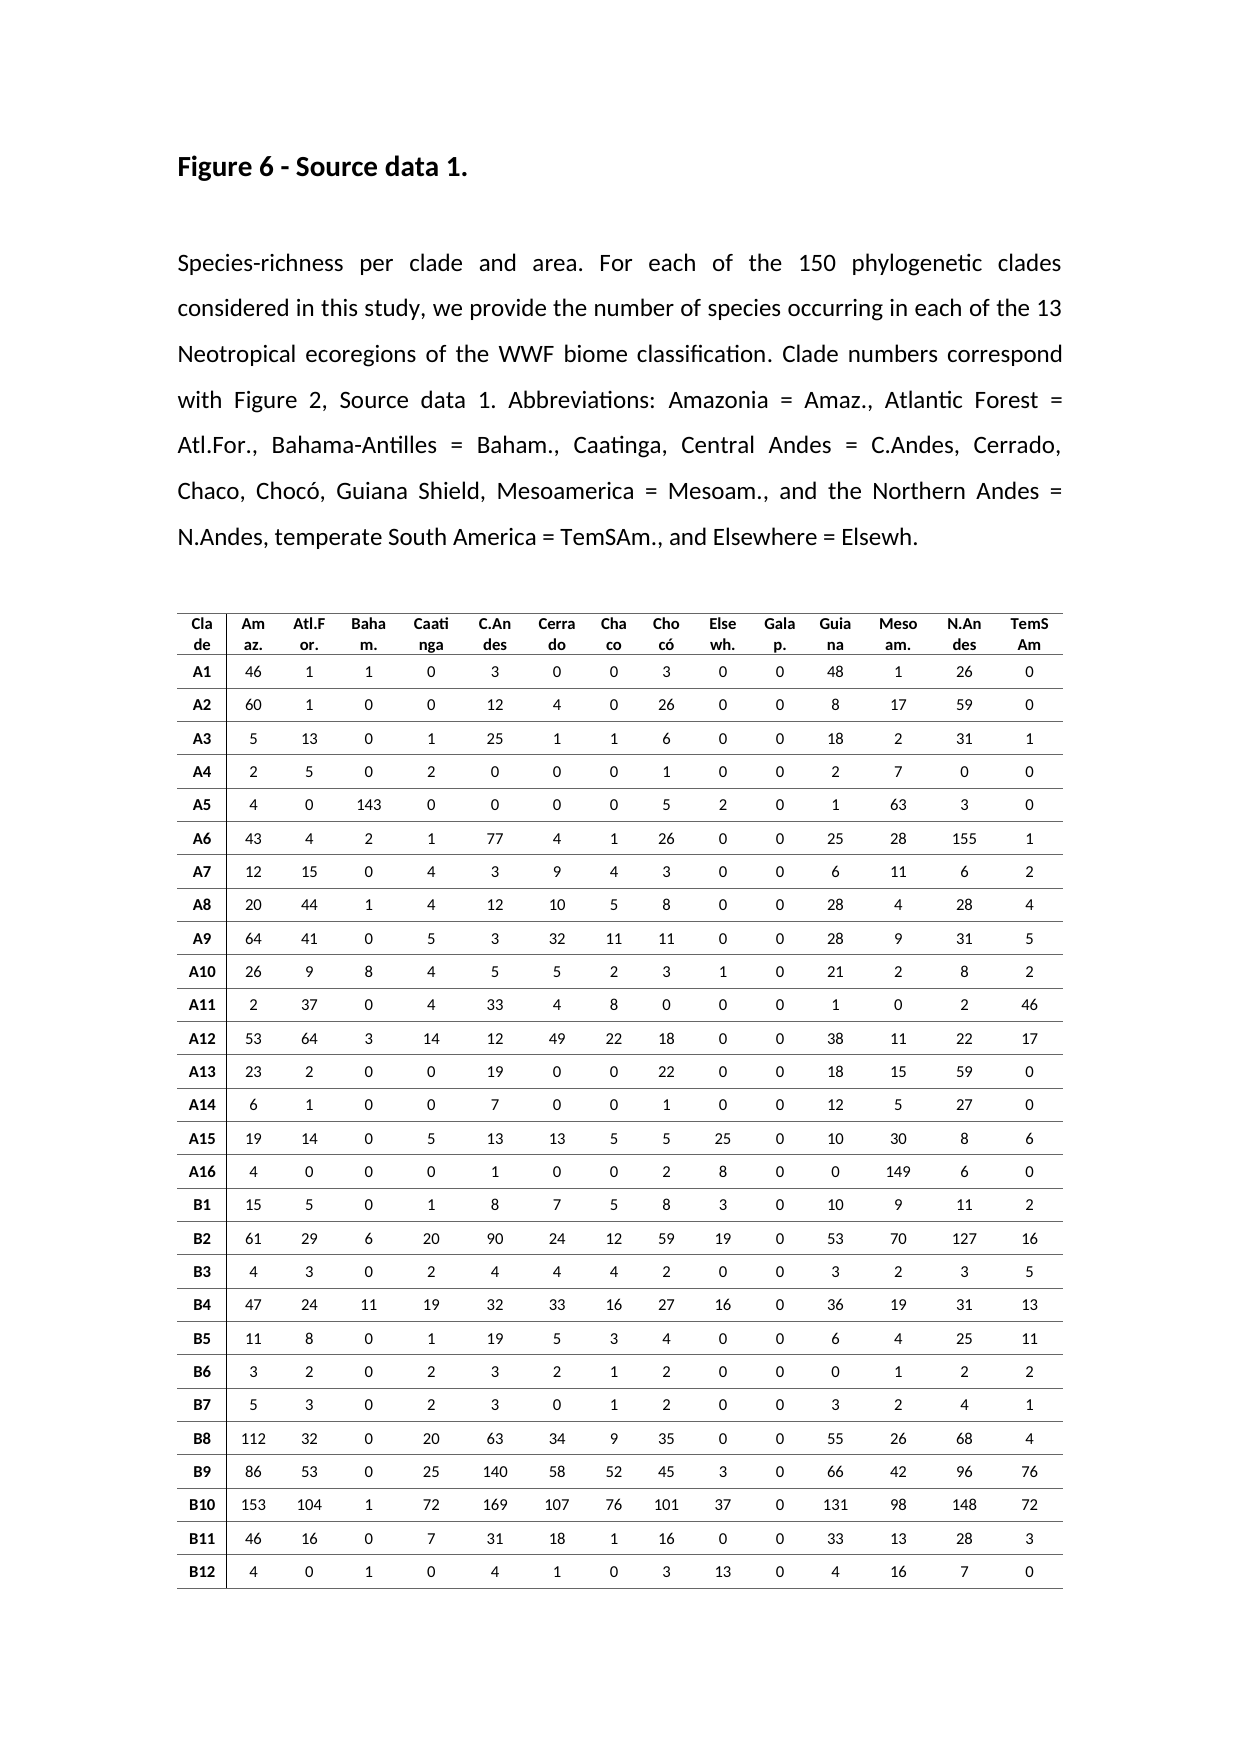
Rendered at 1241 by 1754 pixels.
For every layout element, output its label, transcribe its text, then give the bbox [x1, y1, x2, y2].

table_cell 0 [339, 1455, 398, 1488]
table_cell 3 [640, 655, 693, 688]
table_cell 7 [399, 1522, 464, 1554]
table_header C.Andes [464, 614, 526, 654]
table_cell 11 [996, 1322, 1062, 1354]
table_cell 143 [339, 789, 398, 821]
table_cell 72 [996, 1489, 1062, 1521]
table_cell 16 [693, 1289, 753, 1321]
table_cell 0 [339, 1355, 398, 1388]
table_header Cerrado [526, 614, 588, 654]
table_cell 26 [864, 1422, 932, 1454]
table_cell 2 [526, 1355, 588, 1388]
table_cell 0 [693, 1355, 753, 1388]
table_cell 19 [464, 1322, 526, 1354]
table_cell 6 [640, 722, 693, 754]
table_cell B5 [177, 1322, 226, 1354]
table_cell 1 [588, 1389, 640, 1421]
table_cell 4 [464, 1255, 526, 1288]
table_cell 11 [339, 1289, 398, 1321]
table_cell 0 [339, 722, 398, 754]
table_cell 0 [753, 955, 807, 988]
table_cell 0 [932, 755, 996, 788]
table_cell 0 [753, 755, 807, 788]
table_cell 1 [280, 689, 339, 721]
table_cell 11 [864, 855, 932, 888]
table_cell 4 [526, 989, 588, 1021]
table_cell 43 [227, 822, 280, 854]
table_cell 0 [526, 755, 588, 788]
table_cell 16 [588, 1289, 640, 1321]
table_cell 2 [864, 1389, 932, 1421]
table_cell 4 [399, 855, 464, 888]
table_cell 4 [280, 822, 339, 854]
table_cell 9 [864, 922, 932, 954]
table_cell 0 [588, 1089, 640, 1121]
table_cell 26 [640, 822, 693, 854]
table_cell 20 [399, 1222, 464, 1254]
table_cell 3 [464, 1355, 526, 1388]
table_cell 72 [399, 1489, 464, 1521]
table_cell 2 [399, 1355, 464, 1388]
table_cell 70 [864, 1222, 932, 1254]
table_header Amaz. [227, 614, 280, 654]
table_cell 8 [640, 889, 693, 921]
table_cell 0 [280, 1555, 339, 1588]
table_cell 33 [807, 1522, 864, 1554]
table_cell 0 [996, 689, 1062, 721]
table_cell 0 [753, 889, 807, 921]
table_cell 28 [932, 1522, 996, 1554]
table_cell 0 [399, 1089, 464, 1121]
table_cell 0 [693, 1055, 753, 1088]
table_cell 5 [864, 1089, 932, 1121]
table_cell 1 [399, 1189, 464, 1221]
table_cell 15 [864, 1055, 932, 1088]
table_cell 0 [339, 1122, 398, 1154]
table_cell 12 [588, 1222, 640, 1254]
table_cell 1 [339, 889, 398, 921]
table_cell B12 [177, 1555, 226, 1588]
table_cell 1 [588, 722, 640, 754]
table_cell 0 [753, 1355, 807, 1388]
table_cell 0 [339, 1389, 398, 1421]
table_cell 2 [227, 755, 280, 788]
table_cell 29 [280, 1222, 339, 1254]
table_cell 148 [932, 1489, 996, 1521]
table_cell 2 [996, 1355, 1062, 1388]
table_cell 7 [464, 1089, 526, 1121]
table_cell 0 [526, 655, 588, 688]
table_header Mesoam. [864, 614, 932, 654]
table_cell 0 [753, 1155, 807, 1188]
table_cell 1 [339, 1555, 398, 1588]
table_cell 5 [227, 1389, 280, 1421]
table_cell 7 [526, 1189, 588, 1221]
table_cell 1 [588, 1522, 640, 1554]
table_cell B11 [177, 1522, 226, 1554]
table_cell A1 [177, 655, 226, 688]
table_cell 48 [807, 655, 864, 688]
table_cell 0 [753, 1189, 807, 1221]
table_cell 5 [588, 1189, 640, 1221]
table_cell 0 [280, 1155, 339, 1188]
table_cell 2 [864, 722, 932, 754]
table_cell 0 [399, 1055, 464, 1088]
table_cell 0 [339, 855, 398, 888]
table_cell 6 [932, 855, 996, 888]
table_cell 4 [996, 889, 1062, 921]
table_cell 15 [227, 1189, 280, 1221]
table_cell 3 [464, 855, 526, 888]
table_cell 19 [227, 1122, 280, 1154]
table_cell 22 [588, 1022, 640, 1054]
table_cell 17 [996, 1022, 1062, 1054]
table_cell 0 [693, 755, 753, 788]
table_cell 1 [996, 722, 1062, 754]
table_cell 10 [526, 889, 588, 921]
table_cell 63 [464, 1422, 526, 1454]
table_cell A8 [177, 889, 226, 921]
table_cell 0 [996, 755, 1062, 788]
table_cell 61 [227, 1222, 280, 1254]
table_cell 0 [864, 989, 932, 1021]
table_cell 1 [693, 955, 753, 988]
table_cell 0 [753, 1089, 807, 1121]
table_cell 5 [996, 922, 1062, 954]
table_cell 42 [864, 1455, 932, 1488]
table_cell 2 [807, 755, 864, 788]
table_cell 19 [399, 1289, 464, 1321]
table_cell 0 [753, 1522, 807, 1554]
table_cell 28 [807, 889, 864, 921]
table_cell 5 [640, 789, 693, 821]
table_cell 90 [464, 1222, 526, 1254]
table_cell 0 [693, 1389, 753, 1421]
table_cell 2 [693, 789, 753, 821]
table_cell A16 [177, 1155, 226, 1188]
table_cell 32 [526, 922, 588, 954]
table_cell 31 [932, 722, 996, 754]
table_cell 4 [227, 789, 280, 821]
table_cell 55 [807, 1422, 864, 1454]
table_cell 3 [339, 1022, 398, 1054]
text Species-richness per clade and area. For each of the 150 phylogenetic clades considered in this study, we provide the number of species occurring in each of the 13 Neotropical ecoregions of the WWF biome classification. Clade numbers correspond with Figure 2, Source data 1. Abbreviations: Amazonia = Amaz., Atlantic Forest = Atl.For., Bahama-Antilles = Baham., Caatinga, Central Andes = C.Andes, Cerrado, Chaco, Chocó, Guiana Shield, Mesoamerica = Mesoam., and the Northern Andes = N.Andes, temperate South America = TemSAm., and Elsewhere = Elsewh. [177, 247, 1063, 552]
table_cell 0 [753, 1555, 807, 1588]
table_cell 45 [640, 1455, 693, 1488]
table_cell 25 [932, 1322, 996, 1354]
table_cell 0 [339, 1189, 398, 1221]
table_cell B1 [177, 1189, 226, 1221]
table_cell 0 [753, 822, 807, 854]
table_header Guiana [807, 614, 864, 654]
table_cell 9 [588, 1422, 640, 1454]
table_cell 3 [588, 1322, 640, 1354]
table_cell 1 [399, 722, 464, 754]
table_cell 2 [399, 1255, 464, 1288]
table_cell 23 [227, 1055, 280, 1088]
table_cell 44 [280, 889, 339, 921]
table_cell 2 [280, 1355, 339, 1388]
table_cell 3 [464, 1389, 526, 1421]
table_cell 0 [996, 789, 1062, 821]
table_cell 60 [227, 689, 280, 721]
table_cell 5 [588, 1122, 640, 1154]
table_cell 36 [807, 1289, 864, 1321]
table_cell 5 [280, 1189, 339, 1221]
table_cell 35 [640, 1422, 693, 1454]
table_cell 13 [693, 1555, 753, 1588]
table_cell A10 [177, 955, 226, 988]
table_cell 6 [227, 1089, 280, 1121]
table_cell 0 [588, 755, 640, 788]
table_cell 2 [640, 1155, 693, 1188]
table_cell 18 [807, 722, 864, 754]
table_cell 3 [932, 789, 996, 821]
table_cell 0 [996, 1055, 1062, 1088]
table_cell 13 [996, 1289, 1062, 1321]
table_cell 0 [693, 822, 753, 854]
table_cell 0 [753, 1222, 807, 1254]
table_cell A15 [177, 1122, 226, 1154]
table_cell 0 [588, 1555, 640, 1588]
table_cell 12 [227, 855, 280, 888]
table_cell 3 [280, 1255, 339, 1288]
table_cell 8 [588, 989, 640, 1021]
table_cell 0 [693, 1422, 753, 1454]
table_cell A11 [177, 989, 226, 1021]
table_cell 24 [526, 1222, 588, 1254]
table_cell A6 [177, 822, 226, 854]
table_cell A14 [177, 1089, 226, 1121]
table_cell 0 [399, 1155, 464, 1188]
table_cell 4 [588, 855, 640, 888]
table_cell 4 [227, 1255, 280, 1288]
table_cell 1 [526, 722, 588, 754]
table_cell 0 [693, 889, 753, 921]
table_cell 3 [640, 855, 693, 888]
table_cell 2 [339, 822, 398, 854]
table_cell 28 [932, 889, 996, 921]
table_cell 6 [339, 1222, 398, 1254]
table_cell B4 [177, 1289, 226, 1321]
table_cell 18 [640, 1022, 693, 1054]
table_cell 25 [693, 1122, 753, 1154]
table_cell 127 [932, 1222, 996, 1254]
table_cell 2 [996, 955, 1062, 988]
table_cell 5 [640, 1122, 693, 1154]
table_cell 0 [526, 789, 588, 821]
table_cell 27 [640, 1289, 693, 1321]
table_cell 4 [932, 1389, 996, 1421]
table_cell 0 [464, 789, 526, 821]
table_cell 6 [932, 1155, 996, 1188]
table_cell 33 [526, 1289, 588, 1321]
table_cell 8 [339, 955, 398, 988]
table_cell 4 [526, 1255, 588, 1288]
table_cell 11 [932, 1189, 996, 1221]
table_cell 4 [996, 1422, 1062, 1454]
table_cell 9 [864, 1189, 932, 1221]
table_cell 46 [996, 989, 1062, 1021]
table_cell 0 [996, 1089, 1062, 1121]
table_cell 63 [864, 789, 932, 821]
table_cell 1 [864, 655, 932, 688]
table_cell 101 [640, 1489, 693, 1521]
table_cell 0 [339, 1055, 398, 1088]
table_cell A5 [177, 789, 226, 821]
table_cell 4 [526, 822, 588, 854]
table_cell 0 [996, 1555, 1062, 1588]
table_cell 46 [227, 655, 280, 688]
table_cell B10 [177, 1489, 226, 1521]
table_cell 2 [932, 989, 996, 1021]
table_cell 25 [807, 822, 864, 854]
table_cell 1 [588, 822, 640, 854]
table_cell 4 [526, 689, 588, 721]
table_cell 32 [280, 1422, 339, 1454]
table_cell 5 [996, 1255, 1062, 1288]
table_cell 0 [753, 855, 807, 888]
table_cell 0 [588, 1155, 640, 1188]
table_cell 155 [932, 822, 996, 854]
table_cell 0 [640, 989, 693, 1021]
table_cell 169 [464, 1489, 526, 1521]
table_header Clade [177, 614, 226, 654]
table_cell 19 [693, 1222, 753, 1254]
table_cell 76 [996, 1455, 1062, 1488]
table_cell 28 [864, 822, 932, 854]
table_cell 2 [640, 1389, 693, 1421]
table_cell 31 [464, 1522, 526, 1554]
table_cell 0 [339, 689, 398, 721]
table_cell 0 [399, 655, 464, 688]
table_cell 17 [864, 689, 932, 721]
table_cell 3 [807, 1389, 864, 1421]
table_cell 64 [280, 1022, 339, 1054]
table_cell 12 [807, 1089, 864, 1121]
table_cell 0 [693, 1322, 753, 1354]
table_cell 0 [588, 689, 640, 721]
table_header Chocó [640, 614, 693, 654]
table_cell 11 [227, 1322, 280, 1354]
table_cell 33 [464, 989, 526, 1021]
table_cell 2 [280, 1055, 339, 1088]
table_header Atl.For. [280, 614, 339, 654]
table_cell 0 [753, 1122, 807, 1154]
table_cell 31 [932, 1289, 996, 1321]
table_cell 32 [464, 1289, 526, 1321]
table_cell 53 [280, 1455, 339, 1488]
table_cell 19 [464, 1055, 526, 1088]
table_cell 0 [280, 789, 339, 821]
table_cell 112 [227, 1422, 280, 1454]
table_cell 1 [399, 1322, 464, 1354]
table_cell 46 [227, 1522, 280, 1554]
table_cell 3 [693, 1189, 753, 1221]
table_cell 26 [227, 955, 280, 988]
table_cell 3 [227, 1355, 280, 1388]
table_cell A7 [177, 855, 226, 888]
table_cell 1 [807, 789, 864, 821]
table_cell 2 [864, 955, 932, 988]
table_cell 1 [280, 1089, 339, 1121]
table_header N.Andes [932, 614, 996, 654]
table_cell B7 [177, 1389, 226, 1421]
table_cell 53 [227, 1022, 280, 1054]
table_cell 8 [932, 1122, 996, 1154]
table_cell 4 [227, 1155, 280, 1188]
table_cell A12 [177, 1022, 226, 1054]
table_cell 6 [807, 855, 864, 888]
table_cell 153 [227, 1489, 280, 1521]
table_cell 0 [693, 655, 753, 688]
table_cell 104 [280, 1489, 339, 1521]
table_cell 18 [526, 1522, 588, 1554]
table_cell 3 [280, 1389, 339, 1421]
table_cell 1 [864, 1355, 932, 1388]
table_cell A3 [177, 722, 226, 754]
table_cell 0 [753, 1322, 807, 1354]
table_cell 0 [753, 1255, 807, 1288]
table_cell 1 [339, 1489, 398, 1521]
table_cell 0 [399, 689, 464, 721]
table_cell 0 [399, 1555, 464, 1588]
table_cell 16 [996, 1222, 1062, 1254]
table_cell 0 [693, 1022, 753, 1054]
table_cell 1 [280, 655, 339, 688]
table_cell 12 [464, 889, 526, 921]
table_cell 3 [996, 1522, 1062, 1554]
table_cell 0 [807, 1155, 864, 1188]
table_cell 140 [464, 1455, 526, 1488]
table_cell 0 [753, 989, 807, 1021]
table_cell 0 [339, 755, 398, 788]
table_cell 1 [640, 755, 693, 788]
table_cell 5 [526, 955, 588, 988]
table_cell 7 [932, 1555, 996, 1588]
table_cell 5 [399, 1122, 464, 1154]
table_cell 0 [526, 1155, 588, 1188]
table_cell 4 [640, 1322, 693, 1354]
table_cell 1 [996, 1389, 1062, 1421]
table_cell 2 [864, 1255, 932, 1288]
table_cell 4 [399, 955, 464, 988]
table_cell 2 [996, 855, 1062, 888]
table_cell 16 [864, 1555, 932, 1588]
table_cell 66 [807, 1455, 864, 1488]
table_cell 0 [693, 1522, 753, 1554]
table_cell 52 [588, 1455, 640, 1488]
table_cell 0 [339, 1089, 398, 1121]
table_cell 4 [807, 1555, 864, 1588]
table_cell 34 [526, 1422, 588, 1454]
table_cell 1 [640, 1089, 693, 1121]
table_cell 30 [864, 1122, 932, 1154]
table_cell 0 [693, 989, 753, 1021]
table_cell 4 [864, 1322, 932, 1354]
table_cell 0 [753, 655, 807, 688]
table_cell 0 [996, 1155, 1062, 1188]
table_cell 25 [399, 1455, 464, 1488]
table_cell 2 [399, 755, 464, 788]
table_cell 58 [526, 1455, 588, 1488]
table_cell 5 [526, 1322, 588, 1354]
table_cell 27 [932, 1089, 996, 1121]
table_cell 38 [807, 1022, 864, 1054]
table_cell 9 [526, 855, 588, 888]
table_cell 2 [227, 989, 280, 1021]
table_cell A13 [177, 1055, 226, 1088]
table_cell 0 [807, 1355, 864, 1388]
table_cell 8 [280, 1322, 339, 1354]
table_cell 22 [932, 1022, 996, 1054]
table_cell 1 [464, 1155, 526, 1188]
table_cell 0 [399, 789, 464, 821]
table_header Galap. [753, 614, 807, 654]
table_cell B8 [177, 1422, 226, 1454]
table_cell 0 [339, 1322, 398, 1354]
table_cell 25 [464, 722, 526, 754]
table_cell 11 [864, 1022, 932, 1054]
table_cell A2 [177, 689, 226, 721]
table_cell 24 [280, 1289, 339, 1321]
table_cell 0 [693, 1255, 753, 1288]
table_cell 5 [227, 722, 280, 754]
table_cell 2 [588, 955, 640, 988]
table_cell 12 [464, 1022, 526, 1054]
table_cell 2 [640, 1255, 693, 1288]
table_cell 98 [864, 1489, 932, 1521]
table_header Chaco [588, 614, 640, 654]
table_cell 6 [996, 1122, 1062, 1154]
table_cell 107 [526, 1489, 588, 1521]
table_cell 5 [464, 955, 526, 988]
table_cell 2 [932, 1355, 996, 1388]
table_cell 18 [807, 1055, 864, 1088]
table_cell 8 [640, 1189, 693, 1221]
table_cell 68 [932, 1422, 996, 1454]
table_cell 1 [996, 822, 1062, 854]
table_cell 19 [864, 1289, 932, 1321]
table_cell 37 [280, 989, 339, 1021]
table_cell 14 [280, 1122, 339, 1154]
table_cell 0 [753, 1055, 807, 1088]
table_cell 16 [640, 1522, 693, 1554]
table_cell 20 [399, 1422, 464, 1454]
table_cell 0 [996, 655, 1062, 688]
text Figure 6 - Source data 1. [177, 148, 1063, 183]
table_cell 28 [807, 922, 864, 954]
table_cell 0 [753, 1389, 807, 1421]
table_cell 0 [588, 1055, 640, 1088]
table_cell 0 [339, 1255, 398, 1288]
table_cell 3 [640, 955, 693, 988]
table_cell 0 [588, 789, 640, 821]
table_cell 86 [227, 1455, 280, 1488]
table_cell 3 [693, 1455, 753, 1488]
table_cell 4 [399, 989, 464, 1021]
table_cell 76 [588, 1489, 640, 1521]
table_cell 96 [932, 1455, 996, 1488]
table_cell 1 [526, 1555, 588, 1588]
table_cell 26 [932, 655, 996, 688]
table_cell 31 [932, 922, 996, 954]
table_cell 9 [280, 955, 339, 988]
table_cell 149 [864, 1155, 932, 1188]
table_cell 0 [526, 1055, 588, 1088]
table_cell 10 [807, 1189, 864, 1221]
table_cell 0 [753, 1489, 807, 1521]
table_cell 0 [339, 1422, 398, 1454]
table_cell 0 [693, 722, 753, 754]
table_cell 0 [753, 689, 807, 721]
table_cell 14 [399, 1022, 464, 1054]
table_cell 131 [807, 1489, 864, 1521]
table_cell 0 [753, 922, 807, 954]
table_cell 3 [932, 1255, 996, 1288]
table_cell 5 [399, 922, 464, 954]
table_cell 13 [280, 722, 339, 754]
table_cell 0 [693, 689, 753, 721]
table_cell 59 [932, 1055, 996, 1088]
table_cell 0 [693, 855, 753, 888]
table_cell 4 [588, 1255, 640, 1288]
table_cell 4 [227, 1555, 280, 1588]
table_cell 1 [807, 989, 864, 1021]
table_cell 0 [753, 789, 807, 821]
table_cell A4 [177, 755, 226, 788]
table_cell 13 [864, 1522, 932, 1554]
table_cell 0 [693, 922, 753, 954]
table_cell 0 [753, 1422, 807, 1454]
table_cell 1 [588, 1355, 640, 1388]
table_cell 0 [339, 922, 398, 954]
table_cell 3 [464, 655, 526, 688]
table_cell 13 [464, 1122, 526, 1154]
table_cell 0 [588, 655, 640, 688]
table_cell 49 [526, 1022, 588, 1054]
table_cell 3 [464, 922, 526, 954]
table_cell 20 [227, 889, 280, 921]
table_cell 59 [932, 689, 996, 721]
table_cell 5 [588, 889, 640, 921]
table_cell 3 [640, 1555, 693, 1588]
table_cell 4 [864, 889, 932, 921]
table_cell 0 [526, 1389, 588, 1421]
table_cell 53 [807, 1222, 864, 1254]
table_cell 11 [588, 922, 640, 954]
table_cell 0 [753, 1289, 807, 1321]
table_cell 64 [227, 922, 280, 954]
table_cell 0 [753, 1022, 807, 1054]
table_cell 8 [807, 689, 864, 721]
table_cell 8 [464, 1189, 526, 1221]
table_cell 59 [640, 1222, 693, 1254]
table_cell B6 [177, 1355, 226, 1388]
table_cell 4 [399, 889, 464, 921]
table_header Elsewh. [693, 614, 753, 654]
table_header Caatinga [399, 614, 464, 654]
table_cell 5 [280, 755, 339, 788]
table_cell B9 [177, 1455, 226, 1488]
table_header TemSAm [996, 614, 1062, 654]
table_cell 8 [932, 955, 996, 988]
table_cell 1 [399, 822, 464, 854]
table_cell 7 [864, 755, 932, 788]
table_cell 15 [280, 855, 339, 888]
table_cell 16 [280, 1522, 339, 1554]
table_cell B2 [177, 1222, 226, 1254]
table_cell 13 [526, 1122, 588, 1154]
table_cell 0 [526, 1089, 588, 1121]
table_cell 3 [807, 1255, 864, 1288]
table_cell 22 [640, 1055, 693, 1088]
table_cell 47 [227, 1289, 280, 1321]
table_cell 0 [339, 1155, 398, 1188]
table_cell 0 [753, 1455, 807, 1488]
table_cell 77 [464, 822, 526, 854]
table_cell 10 [807, 1122, 864, 1154]
table_cell B3 [177, 1255, 226, 1288]
table_cell 0 [339, 1522, 398, 1554]
table_cell 41 [280, 922, 339, 954]
table_cell 11 [640, 922, 693, 954]
table_cell 0 [693, 1089, 753, 1121]
table_cell 2 [640, 1355, 693, 1388]
table_cell A9 [177, 922, 226, 954]
table_cell 12 [464, 689, 526, 721]
table_cell 0 [753, 722, 807, 754]
table_cell 1 [339, 655, 398, 688]
table_cell 0 [464, 755, 526, 788]
table_cell 2 [399, 1389, 464, 1421]
table_cell 2 [996, 1189, 1062, 1221]
table_cell 0 [339, 989, 398, 1021]
table_cell 26 [640, 689, 693, 721]
table_cell 8 [693, 1155, 753, 1188]
table_header Baham. [339, 614, 398, 654]
table_cell 4 [464, 1555, 526, 1588]
table_cell 37 [693, 1489, 753, 1521]
table_cell 6 [807, 1322, 864, 1354]
table_cell 21 [807, 955, 864, 988]
